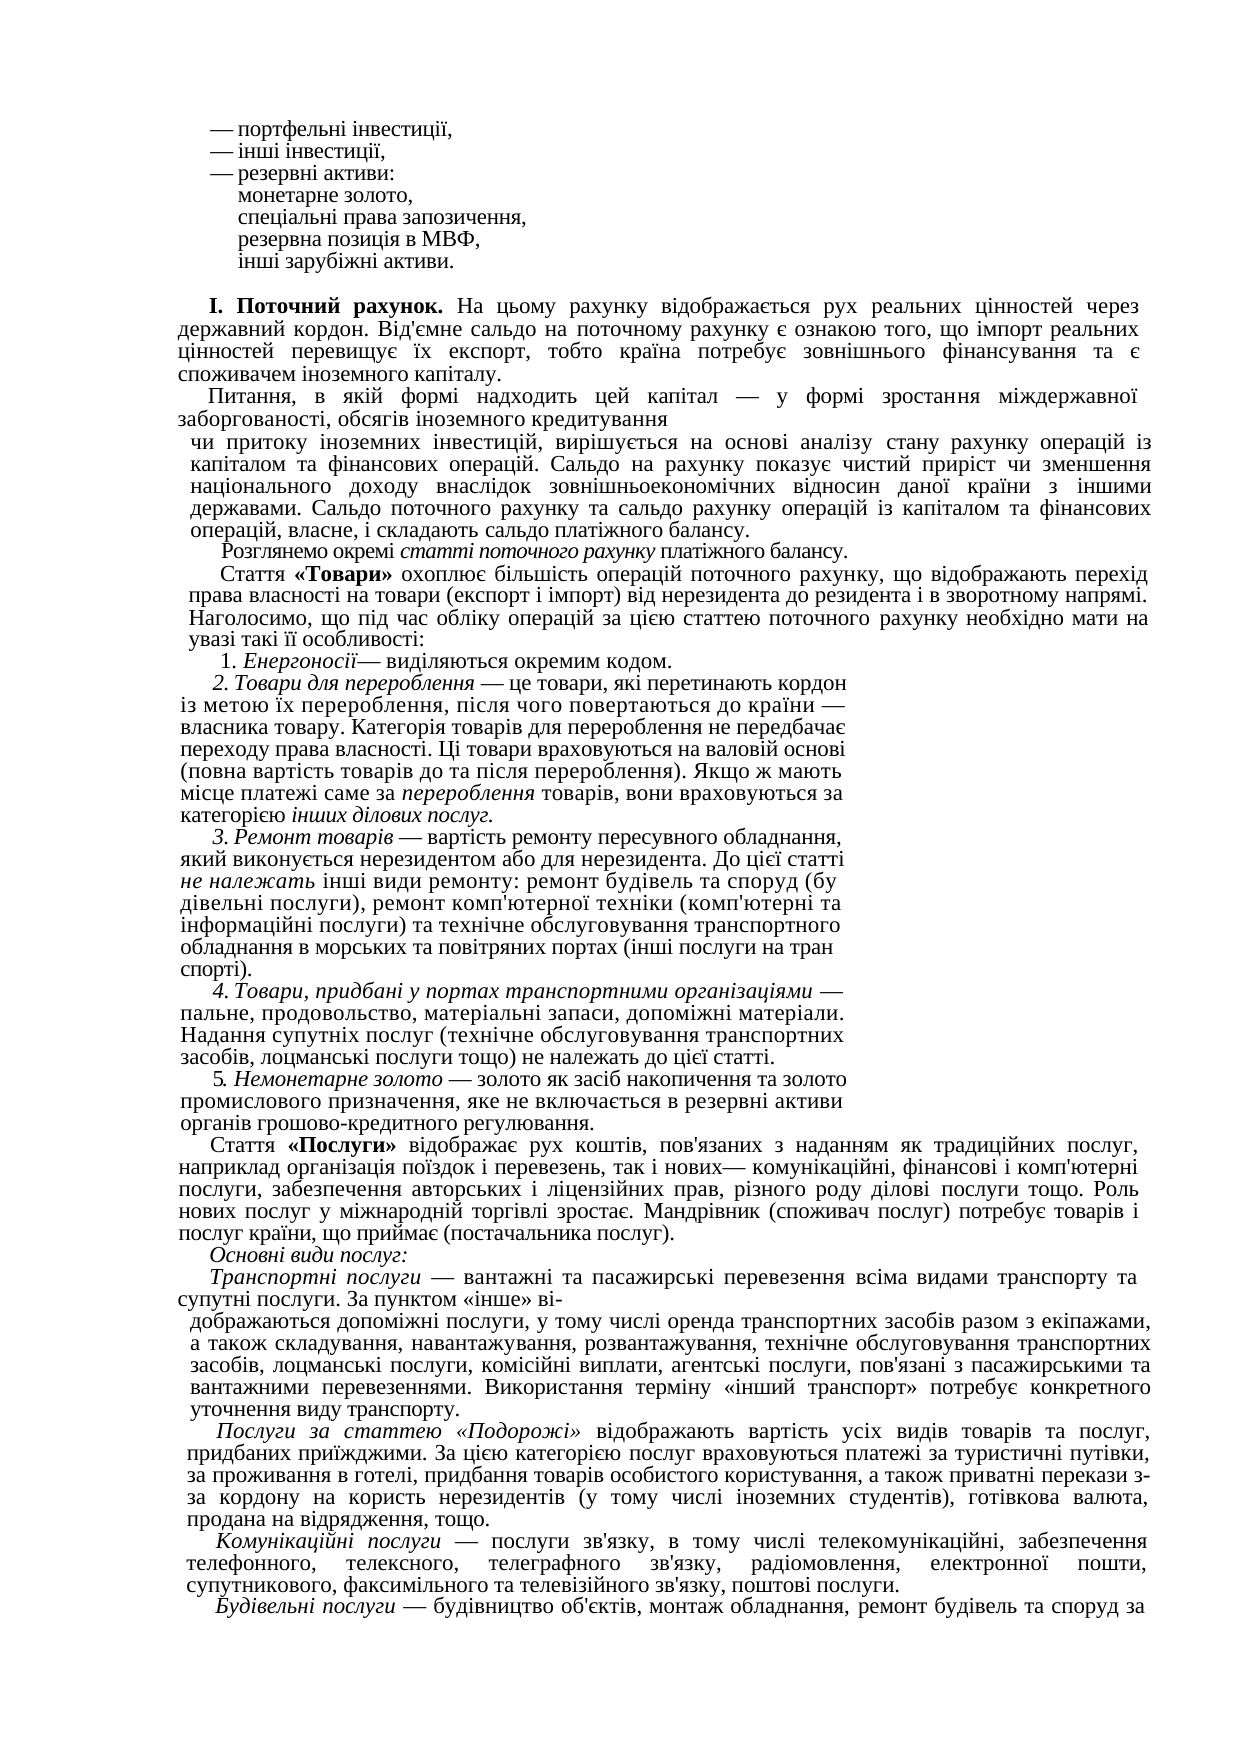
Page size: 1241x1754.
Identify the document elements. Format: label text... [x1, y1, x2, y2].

list Товари, придбані у портах транспортними організаціями — пальне, продовольство, матеріальні запаси, допоміжні матеріали. Надання супутніх послуг (технічне обслуговування транспортних засобів, лоцманські послуги тощо) не належать до цієї статті. [180, 981, 1152, 1069]
text Комунікаційні послуги — послуги зв'язку, в тому числі телекомунікаційні, забезпечення телефонного, телексного, телеграфного зв'язку, радіомовлення, електронної пошти, супутникового, факсимільного та телевізійного зв'язку, поштові послуги. [186, 1531, 1148, 1596]
text Послуги за статтею «Подорожі» відображають вартість усіх видів товарів та послуг, придбаних приїжджими. За цією категорією послуг враховуються платежі за туристичні путівки, за проживання в готелі, придбання товарів особистого користування, а також приватні перекази з-за кордону на користь нерезидентів (у тому числі іноземних студентів), готівкова валюта, продана на відрядження, тощо. [187, 1421, 1151, 1531]
text Транспортні послуги — вантажні та пасажирські перевезення всіма видами транспорту та супутні послуги. За пунктом «інше» ві- [177, 1267, 1138, 1311]
text дображаються допоміжні послуги, у тому числі оренда транспортних засобів разом з екіпажами, а також складування, навантажування, розвантажування, технічне обслуговування транспортних засобів, лоцманські послуги, комісійні виплати, агентські послуги, пов'язані з пасажирськими та вантажними перевезеннями. Використання терміну «інший транспорт» потребує конкретного уточнення виду транспорту. [190, 1311, 1152, 1421]
text І. Поточний рахунок. На цьому рахунку відображається рух реальних цінностей через державний кордон. Від'ємне сальдо на поточному рахунку є ознакою того, що імпорт реальних цінностей перевищує їх експорт, тобто країна потребує зовнішнього фінансування та є споживачем іноземного капіталу. [178, 296, 1140, 386]
list Немонетарне золото — золото як засіб накопичення та золото промислового призначення, яке не включається в резервні активи органів грошово-кредитного регулювання. [180, 1069, 1152, 1135]
text чи притоку іноземних інвестицій, вирішується на основі аналізу стану рахунку операцій із капіталом та фінансових операцій. Сальдо на рахунку показує чистий приріст чи зменшення національного доходу внаслідок зовнішньоекономічних відносин даної країни з іншими державами. Сальдо поточного рахунку та сальдо рахунку операцій із капіталом та фінансових операцій, власне, і складають сальдо платіжного балансу. [190, 432, 1152, 541]
text Стаття «Послуги» відображає рух коштів, пов'язаних з наданням як традиційних послуг, наприклад організація поїздок і перевезень, так і нових— комунікаційні, фінансові і комп'ютерні послуги, забезпечення авторських і ліцензійних прав, різного роду ділові послуги тощо. Роль нових послуг у міжнародній торгівлі зростає. Мандрівник (споживач послуг) потребує товарів і послуг країни, що приймає (постачальника послуг). [178, 1135, 1139, 1245]
text Основні види послуг: [209, 1245, 1152, 1267]
list Ремонт товарів — вартість ремонту пересувного обладнання, який виконується нерезидентом або для нерезидента. До цієї статті не належать інші види ремонту: ремонт будівель та споруд (бу дівельні послуги), ремонт комп'ютерної техніки (комп'ютерні та інформаційні послуги) та технічне обслуговування транспортного обладнання в морських та повітряних портах (інші послуги на тран спорті). [180, 827, 1152, 981]
list портфельні інвестиції, [210, 118, 1152, 141]
list резервні активи: монетарне золото, спеціальні права запозичення, резервна позиція в МВФ, інші зарубіжні активи. [210, 163, 844, 273]
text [185, 1596, 1146, 1618]
text Стаття «Товари» охоплює більшість операцій поточного рахунку, що відображають перехід права власності на товари (експорт і імпорт) від нерезидента до резидента і в зворотному напрямі. Наголосимо, що під час обліку операцій за цією статтею поточного рахунку необхідно мати на увазі такі її особливості: [188, 563, 1149, 651]
list інші інвестиції, [210, 141, 1152, 163]
text Розглянемо окремі статті поточного рахунку платіжного балансу. [221, 541, 1152, 563]
text 1. Енергоносії— виділяються окремим кодом. [220, 651, 1152, 673]
text Питання, в якій формі надходить цей капітал — у формі зростання міждержавної заборгованості, обсягів іноземного кредитування [177, 386, 1138, 432]
list Товари для перероблення — це товари, які перетинають кордон із метою їх перероблення, після чого повертаються до країни — власника товару. Категорія товарів для перероблення не передбачає переходу права власності. Ці товари враховуються на валовій основі (повна вартість товарів до та після перероблення). Якщо ж мають місце платежі саме за перероблення товарів, вони враховуються за категорією інших ділових послуг. [180, 673, 1152, 827]
